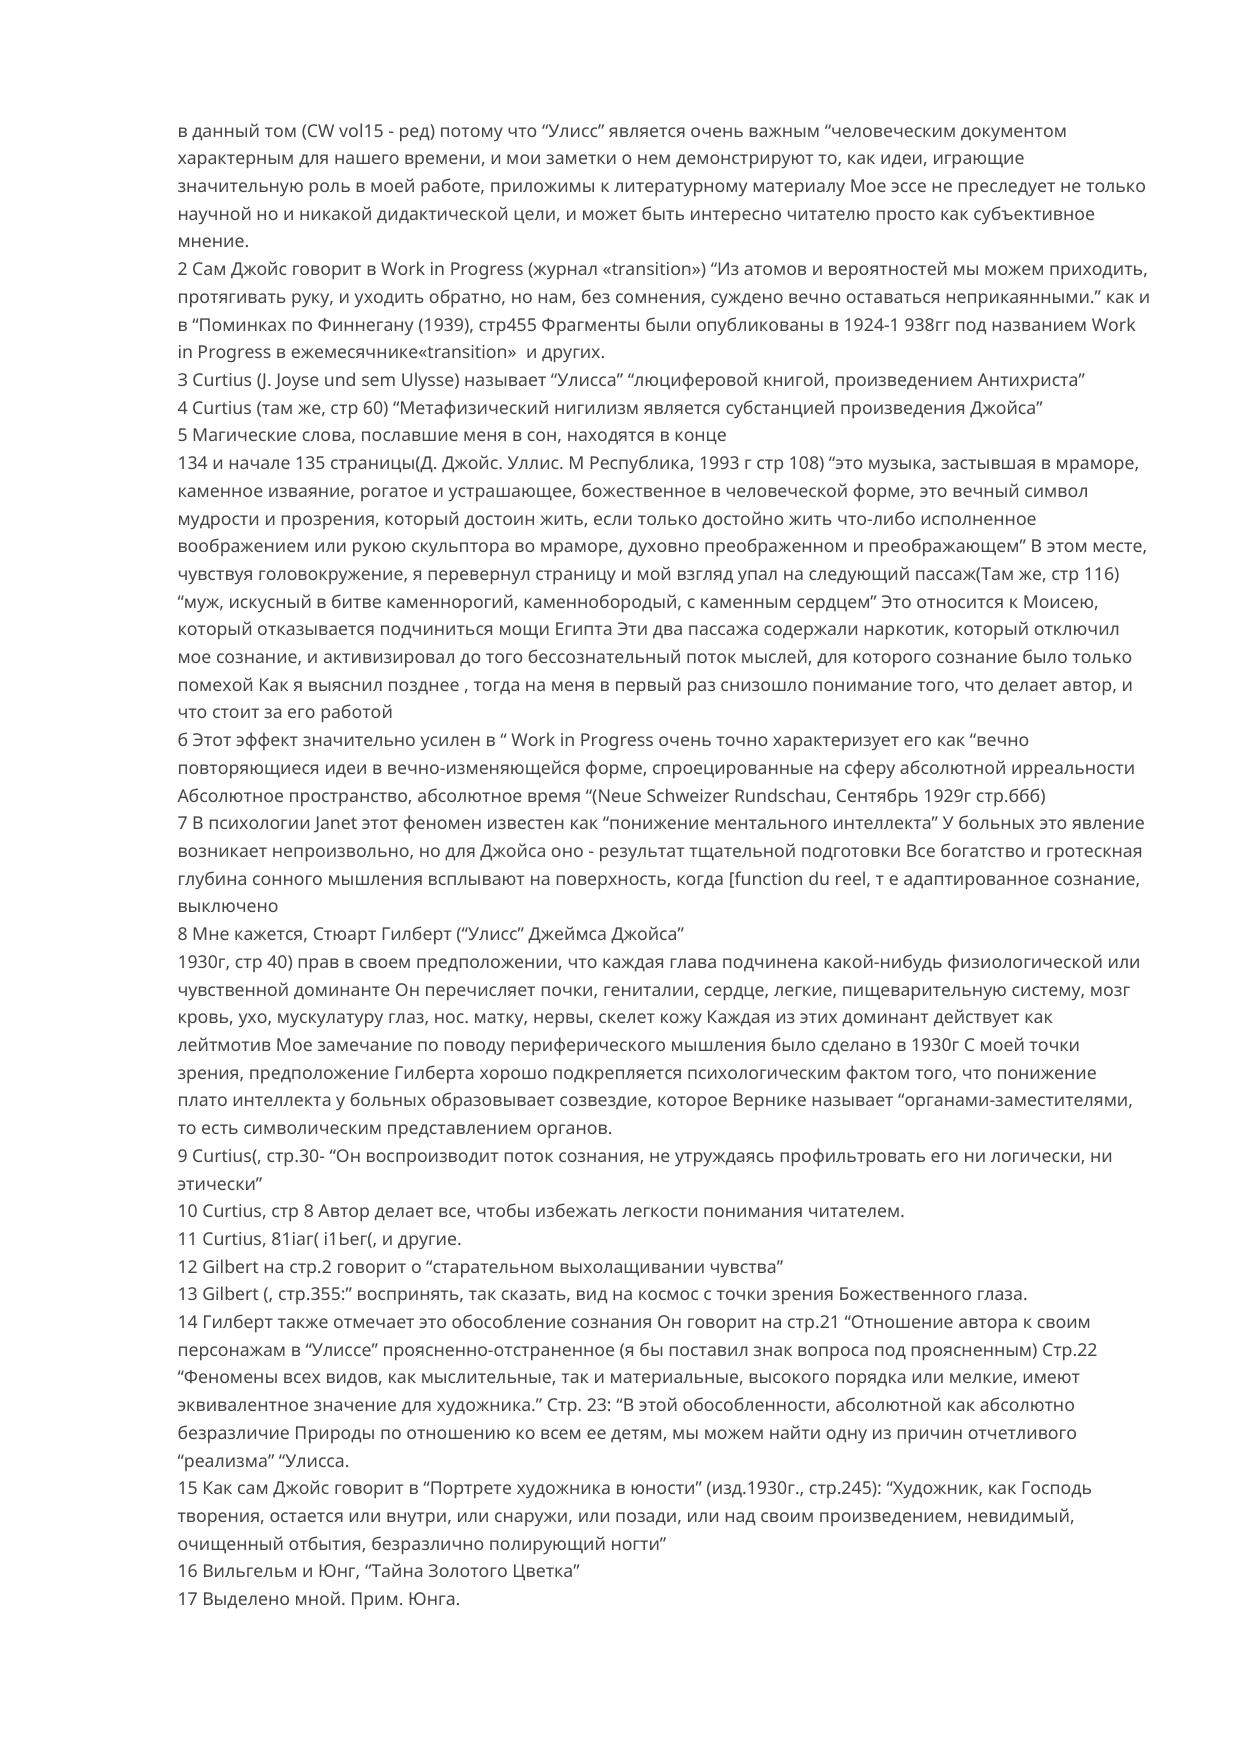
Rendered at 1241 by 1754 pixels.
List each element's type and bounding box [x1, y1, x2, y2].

text [177, 118, 1152, 1611]
